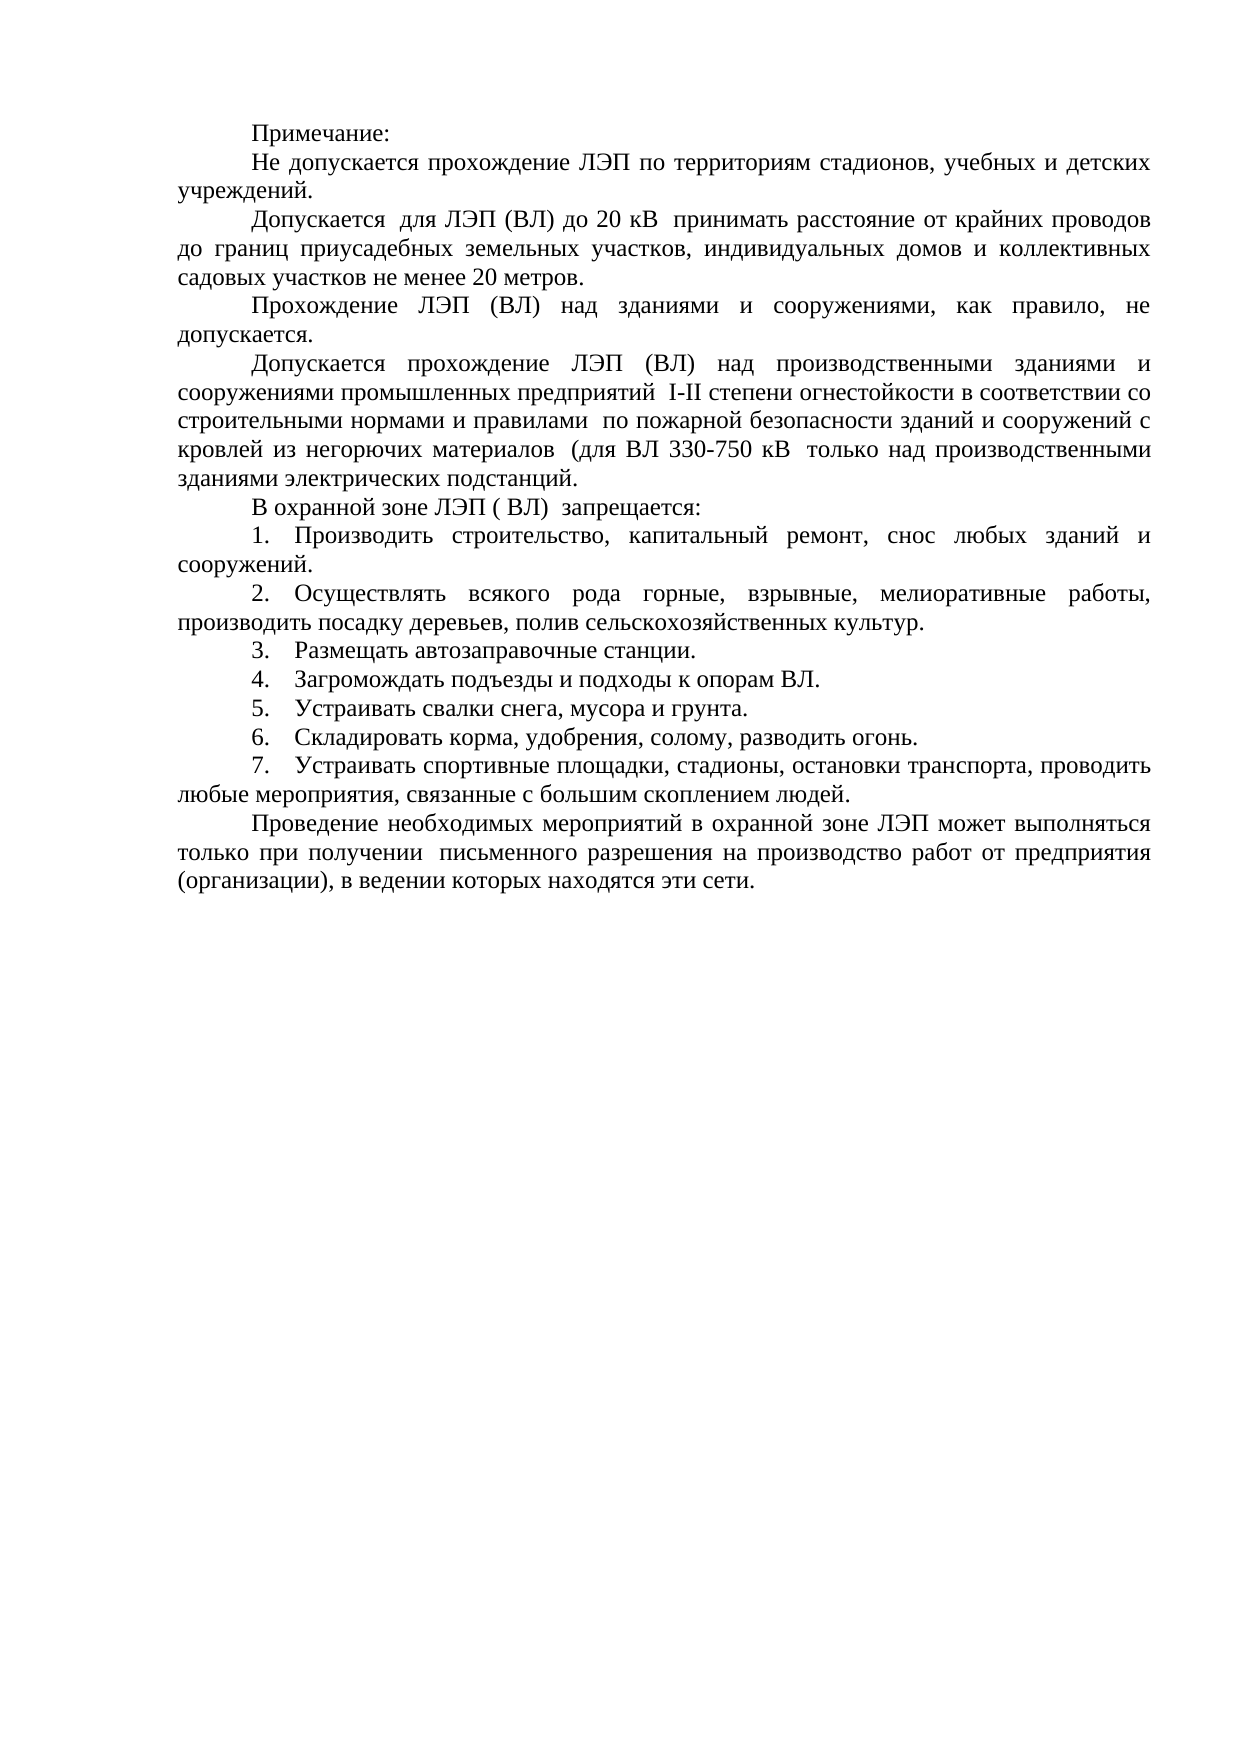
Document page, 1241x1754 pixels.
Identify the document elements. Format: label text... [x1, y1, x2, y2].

list Размещать автозаправочные станции. [177, 636, 1152, 664]
list Производить строительство, капитальный ремонт, снос любых зданий и сооружений. [177, 521, 1152, 578]
text Допускается для ЛЭП (ВЛ) до 20 кВ принимать расстояние от крайних проводов до границ приусадебных земельных участков, индивидуальных домов и коллективных садовых участков не менее . [177, 204, 1152, 291]
text Допускается прохождение ЛЭП (ВЛ) над производственными зданиями и сооружениями промышленных предприятий I-II степени огнестойкости в соответствии со строительными нормами и правилами по пожарной безопасности зданий и сооружений с кровлей из негорючих материалов (для ВЛ 330-750 кВ только над производственными зданиями электрических подстанций. [177, 348, 1152, 492]
list Осуществлять всякого рода горные, взрывные, мелиоративные работы, производить посадку деревьев, полив сельскохозяйственных культур. [177, 578, 1152, 636]
text Проведение необходимых мероприятий в охранной зоне ЛЭП может выполняться только при получении письменного разрешения на производство работ от предприятия (организации), в ведении которых находятся эти сети. [177, 808, 1152, 894]
text Не допускается прохождение ЛЭП по территориям стадионов, учебных и детских учреждений. [177, 147, 1152, 204]
list Устраивать свалки снега, мусора и грунта. [177, 693, 1152, 722]
list Складировать корма, удобрения, солому, разводить огонь. [177, 722, 1152, 751]
list Загромождать подъезды и подходы к опорам ВЛ. [177, 664, 1152, 693]
text Прохождение ЛЭП (ВЛ) над зданиями и сооружениями, как правило, не допускается. [177, 291, 1152, 348]
text В охранной зоне ЛЭП ( ВЛ) запрещается: [177, 492, 1152, 521]
list Устраивать спортивные площадки, стадионы, остановки транспорта, проводить любые мероприятия, связанные с большим скоплением людей. [177, 751, 1152, 808]
text Примечание: [177, 118, 1152, 147]
